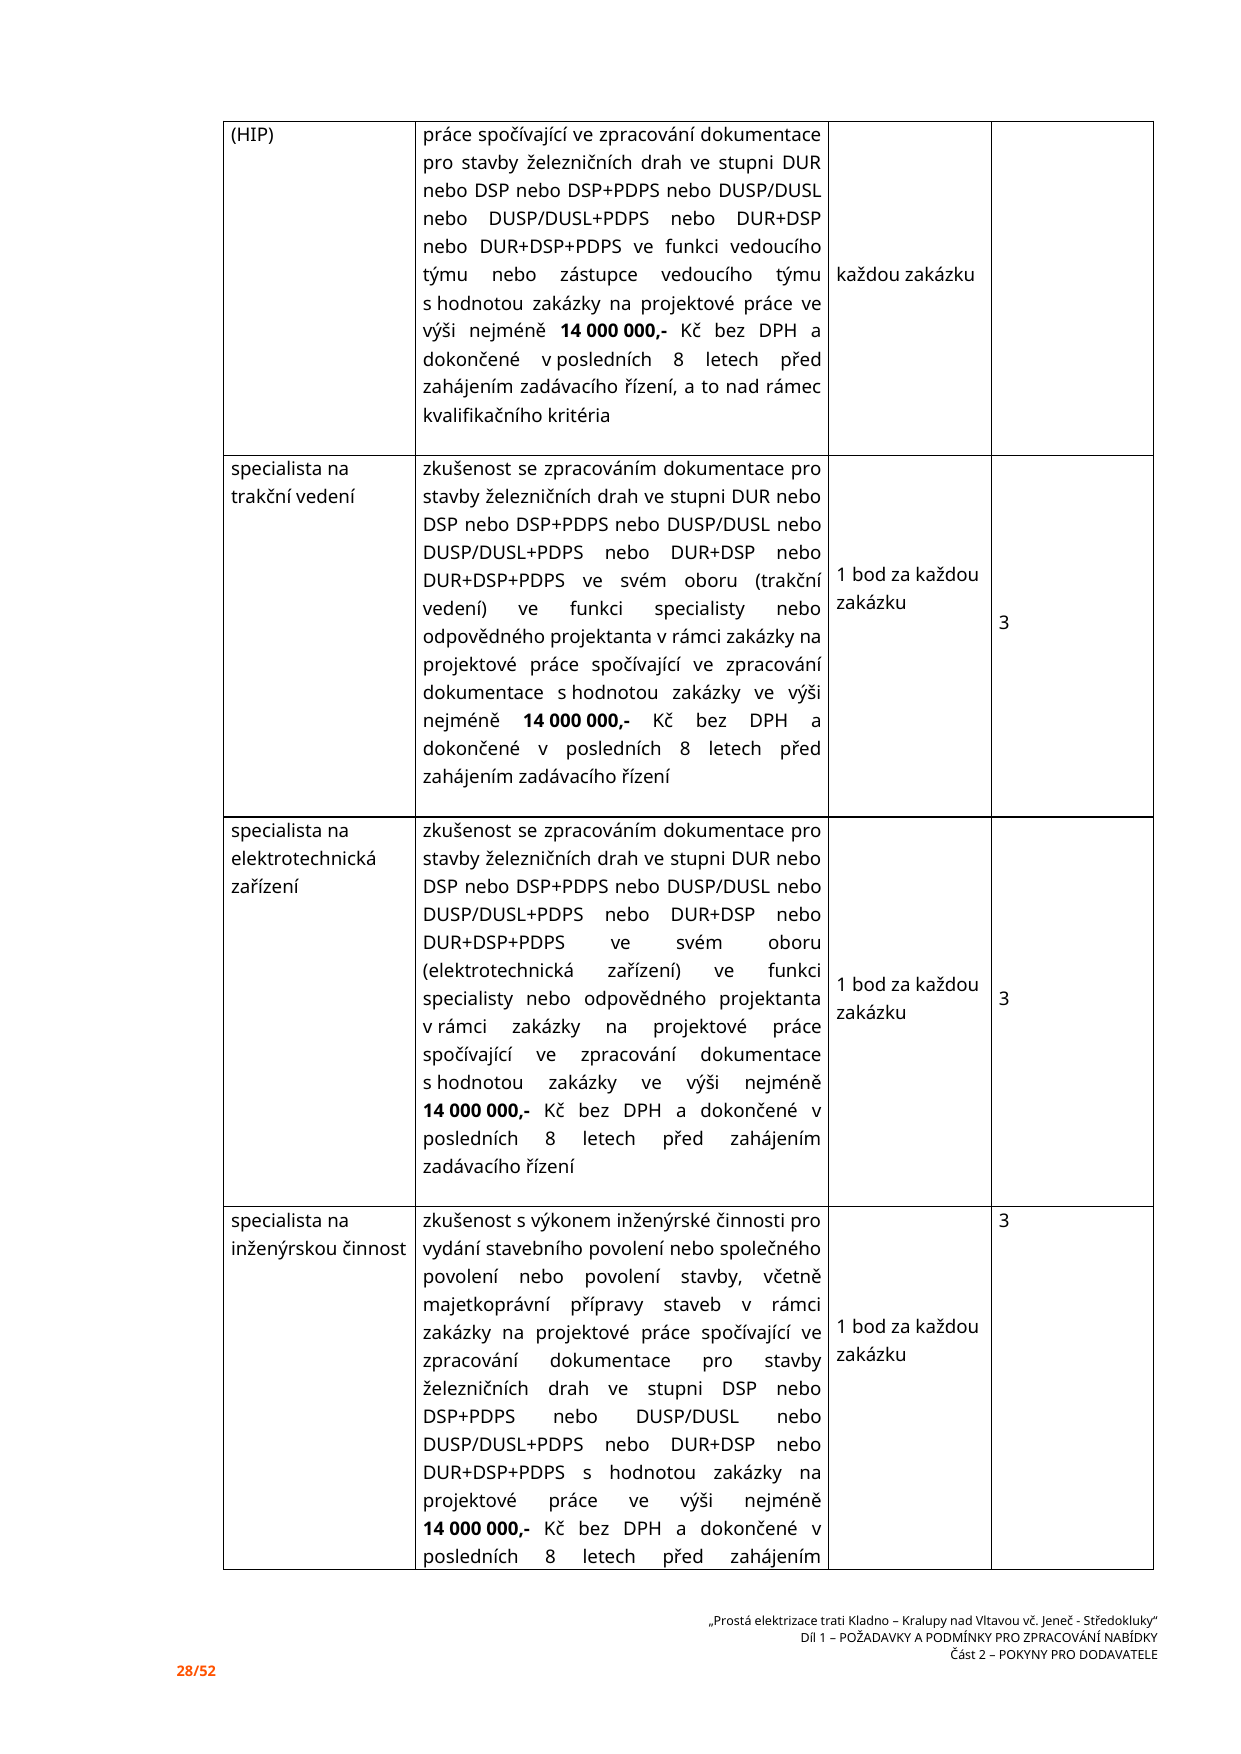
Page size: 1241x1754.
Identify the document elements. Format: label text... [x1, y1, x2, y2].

table_cell 1 bod za každou zakázku [829, 818, 991, 1206]
table_cell specialista na elektrotechnická zařízení [224, 818, 415, 1206]
table_cell 1 bod za každou zakázku [829, 456, 991, 816]
table_cell zkušenost se zpracováním dokumentace pro stavby železničních drah ve stupni DUR nebo DSP nebo DSP+PDPS nebo DUSP/DUSL nebo DUSP/DUSL+PDPS nebo DUR+DSP nebo DUR+DSP+PDPS ve svém oboru (elektrotechnická zařízení) ve funkci specialisty nebo odpovědného projektanta v rámci zakázky na projektové práce spočívající ve zpracování dokumentace s hodnotou zakázky ve výši nejméně 14 000 000,- Kč bez DPH a dokončené v posledních 8 letech před zahájením zadávacího řízení [416, 818, 828, 1206]
table_cell 3 [992, 1207, 1153, 1569]
table_cell zkušenost se zpracováním dokumentace pro stavby železničních drah ve stupni DUR nebo DSP nebo DSP+PDPS nebo DUSP/DUSL nebo DUSP/DUSL+PDPS nebo DUR+DSP nebo DUR+DSP+PDPS ve svém oboru (trakční vedení) ve funkci specialisty nebo odpovědného projektanta v rámci zakázky na projektové práce spočívající ve zpracování dokumentace s hodnotou zakázky ve výši nejméně 14 000 000,- Kč bez DPH a dokončené v posledních 8 letech před zahájením zadávacího řízení [416, 456, 828, 816]
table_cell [416, 1207, 828, 1569]
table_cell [829, 122, 991, 454]
table_cell 3 [992, 818, 1153, 1206]
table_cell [224, 1207, 415, 1569]
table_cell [829, 1207, 991, 1569]
table_cell specialista na trakční vedení [224, 456, 415, 816]
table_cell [416, 122, 828, 454]
table_cell 6 [992, 122, 1153, 454]
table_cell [224, 122, 415, 454]
table_cell 3 [992, 456, 1153, 816]
